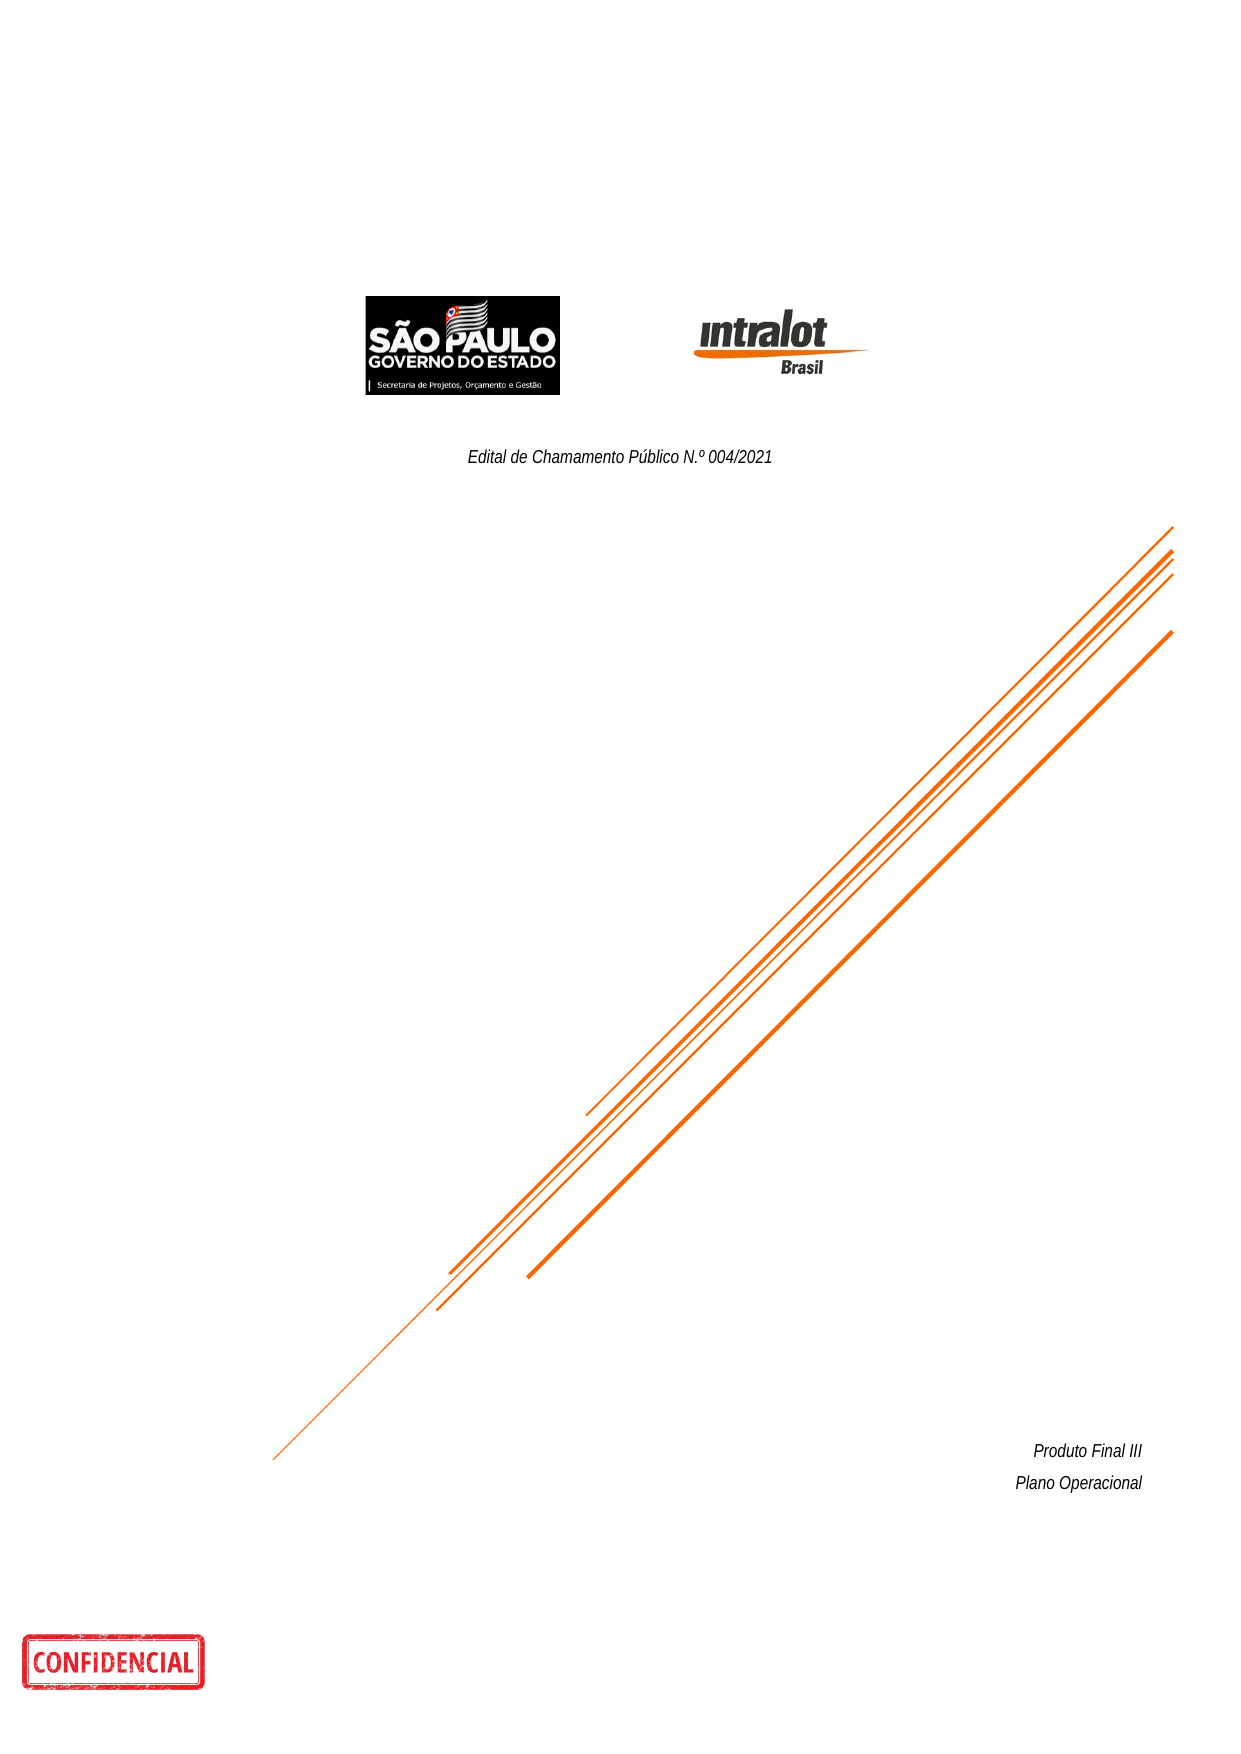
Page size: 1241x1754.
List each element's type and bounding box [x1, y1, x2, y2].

picture [684, 293, 875, 395]
picture [365, 296, 560, 395]
picture [18, 1632, 206, 1692]
